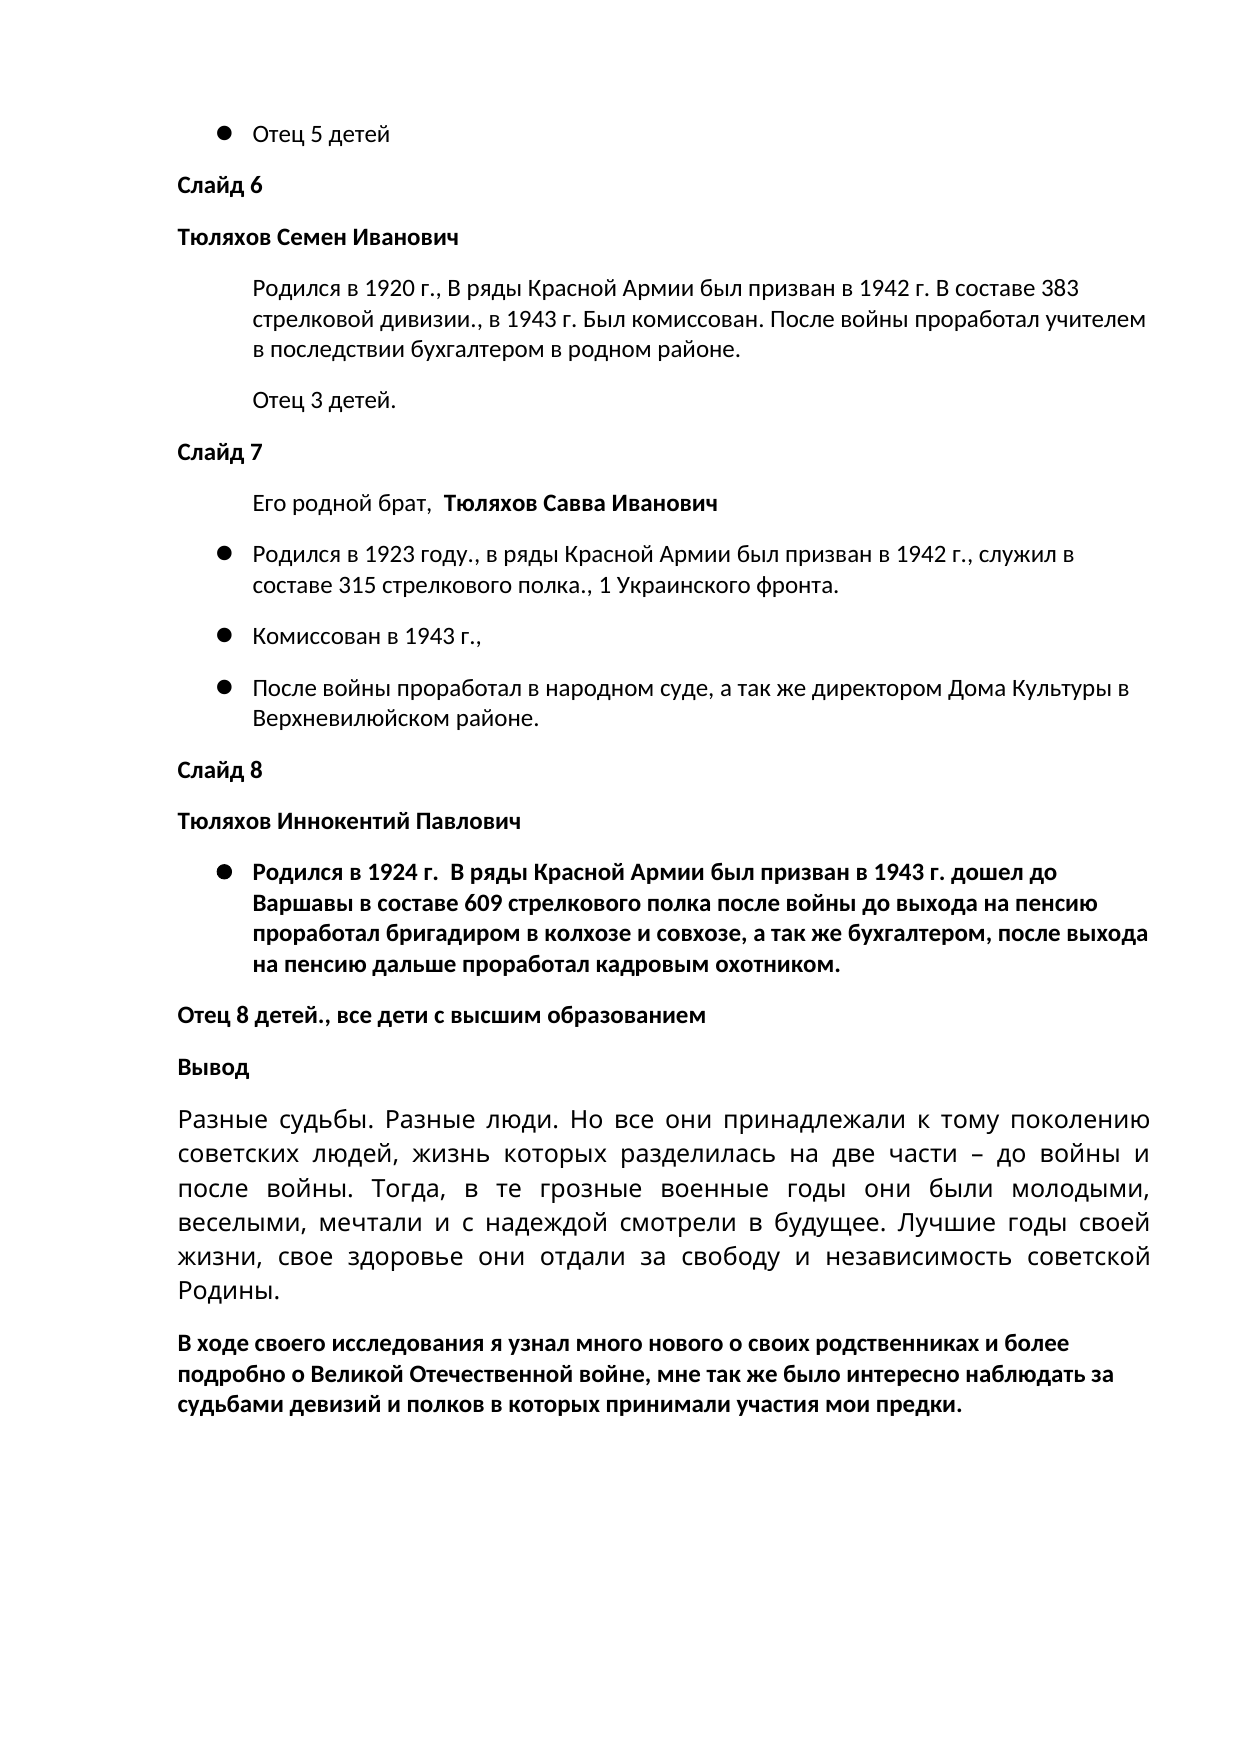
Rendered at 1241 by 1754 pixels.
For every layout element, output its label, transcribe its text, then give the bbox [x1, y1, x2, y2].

text Вывод [177, 1051, 1152, 1081]
text Отец 3 детей. [252, 384, 1152, 415]
text Родился в 1920 г., В ряды Красной Армии был призван в 1942 г. В составе 383 стрелковой дивизии., в 1943 г. Был комиссован. После войны проработал учителем в последствии бухгалтером в родном районе. [252, 272, 1152, 364]
text Разные судьбы. Разные люди. Но все они принадлежали к тому поколению советских людей, жизнь которых разделилась на две части – до войны и после войны. Тогда, в те грозные военные годы они были молодыми, веселыми, мечтали и с надеждой смотрели в будущее. Лучшие годы своей жизни, свое здоровье они отдали за свободу и независимость советской Родины. [177, 1102, 1152, 1306]
list Родился в 1924 г. В ряды Красной Армии был призван в 1943 г. дошел до Варшавы в составе 609 стрелкового полка после войны до выхода на пенсию проработал бригадиром в колхозе и совхозе, а так же бухгалтером, после выхода на пенсию дальше проработал кадровым охотником. [215, 856, 1152, 978]
text Слайд 8 [177, 754, 1152, 784]
text Его родной брат, Тюляхов Савва Иванович [252, 487, 1152, 518]
text В ходе своего исследования я узнал много нового о своих родственниках и более подробно о Великой Отечественной войне, мне так же было интересно наблюдать за судьбами девизий и полков в которых принимали участия мои предки. [177, 1327, 1152, 1419]
text Отец 8 детей., все дети с высшим образованием [177, 999, 1152, 1030]
list Отец 5 детей [215, 118, 1152, 149]
list Комиссован в 1943 г., [215, 621, 1152, 651]
text Тюляхов Семен Иванович [177, 221, 1152, 251]
list Родился в 1923 году., в ряды Красной Армии был призван в 1942 г., служил в составе 315 стрелкового полка., 1 Украинского фронта. [215, 539, 1152, 600]
list После войны проработал в народном суде, а так же директором Дома Культуры в Верхневилюйском районе. [215, 672, 1152, 733]
text Слайд 6 [177, 169, 1152, 200]
text Тюляхов Иннокентий Павлович [177, 805, 1152, 836]
text Слайд 7 [177, 436, 1152, 466]
